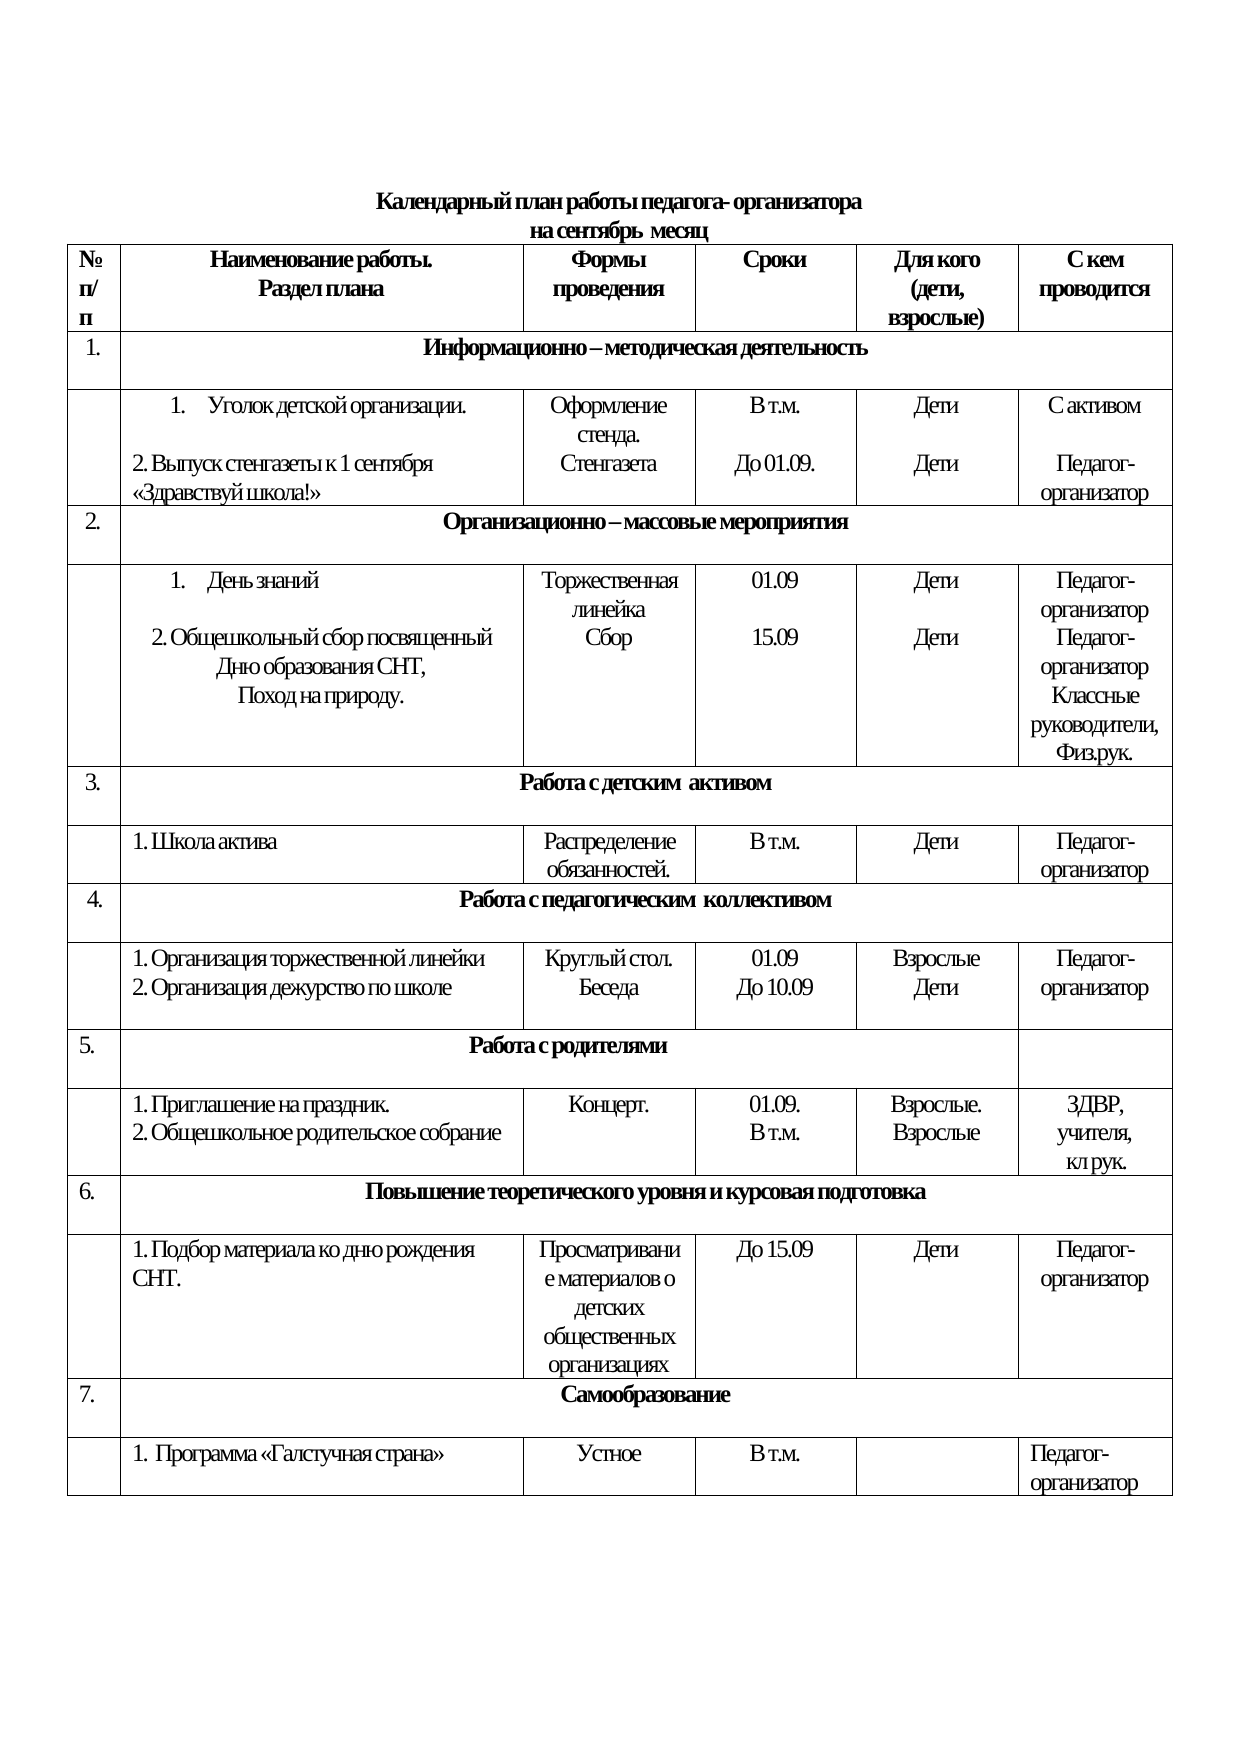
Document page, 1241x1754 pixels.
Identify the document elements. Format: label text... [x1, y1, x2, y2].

table_cell Дети [857, 1235, 1018, 1378]
table_cell [1019, 1030, 1172, 1088]
table_cell Педагог-организатор [1019, 1438, 1172, 1495]
table_cell Устное [524, 1438, 695, 1495]
table_cell Уголок детской организации. 2. Выпуск стенгазеты к 1 сентября «Здравствуй школа!» [121, 390, 523, 505]
table_cell 1. Школа актива [121, 826, 523, 883]
text Календарный план работы педагога- организатора [148, 186, 1093, 215]
table_cell С активом Педагог-организатор [1019, 390, 1172, 505]
table_header Сроки [696, 245, 856, 331]
table_cell Педагог-организатор [1019, 826, 1172, 883]
table_cell Дети Дети [857, 565, 1018, 766]
table_header Наименование работы. Раздел плана [121, 245, 523, 331]
table_header Формы проведения [524, 245, 695, 331]
text на сентябрь месяц [148, 215, 1093, 243]
table_cell Самообразование [121, 1379, 1172, 1437]
table_cell 1. Организация торжественной линейки 2. Организация дежурство по школе [121, 943, 523, 1029]
table_cell День знаний 2. Общешкольный сбор посвященный Дню образования СНТ, Поход на природу. [121, 565, 523, 766]
table_cell 1. Приглашение на праздник. 2. Общешкольное родительское собрание [121, 1089, 523, 1175]
table_cell [68, 826, 120, 883]
table_cell 1. Программа «Галстучная страна» [121, 1438, 523, 1495]
table_header № п/п [68, 245, 120, 331]
table_cell До 15.09 [696, 1235, 856, 1378]
table_cell [68, 565, 120, 766]
table_cell 1. Подбор материала ко дню рождения СНТ. [121, 1235, 523, 1378]
table_cell 01.09 До 10.09 [696, 943, 856, 1029]
table_cell 2. [68, 506, 120, 564]
table_cell Оформление стенда. Стенгазета [524, 390, 695, 505]
table_cell 6. [68, 1176, 120, 1233]
table_cell 7. [68, 1379, 120, 1437]
table_cell [68, 390, 120, 505]
table_cell [68, 943, 120, 1029]
table_cell [68, 1438, 120, 1495]
table_cell Работа с детским активом [121, 767, 1172, 825]
table_cell Дети Дети [857, 390, 1018, 505]
table_cell Педагог-организатор [1019, 1235, 1172, 1378]
table_header С кем проводится [1019, 245, 1172, 331]
table_cell Взрослые. Взрослые [857, 1089, 1018, 1175]
table_cell Педагог-организатор [1019, 943, 1172, 1029]
table_cell Круглый стол. Беседа [524, 943, 695, 1029]
table_cell Работа с родителями [121, 1030, 1018, 1088]
table_cell Дети [857, 826, 1018, 883]
table_cell 01.09. В т.м. [696, 1089, 856, 1175]
table_cell Работа с педагогическим коллективом [121, 884, 1172, 942]
table_cell Распределение обязанностей. [524, 826, 695, 883]
table_cell Концерт. [524, 1089, 695, 1175]
table_cell Торжественная линейка Сбор [524, 565, 695, 766]
table_cell Повышение теоретического уровня и курсовая подготовка [121, 1176, 1172, 1233]
table_cell [68, 1235, 120, 1378]
table_cell Педагог-организатор Педагог-организатор Классные руководители, Физ.рук. [1019, 565, 1172, 766]
table_cell Информационно – методическая деятельность [121, 332, 1172, 389]
table_cell 3. [68, 767, 120, 825]
table_cell [857, 1438, 1018, 1495]
table_cell Взрослые Дети [857, 943, 1018, 1029]
table_cell ЗДВР, учителя, кл рук. [1019, 1089, 1172, 1175]
table_cell 1. [68, 332, 120, 389]
table_cell 01.09 15.09 [696, 565, 856, 766]
table_cell Организационно – массовые мероприятия [121, 506, 1172, 564]
table_cell В т.м. До 01.09. [696, 390, 856, 505]
table_header Для кого (дети, взрослые) [857, 245, 1018, 331]
table_cell В т.м. [696, 1438, 856, 1495]
table_cell [68, 1089, 120, 1175]
table_cell В т.м. [696, 826, 856, 883]
table_cell 4. [68, 884, 120, 942]
table_cell Просматривание материалов о детских общественных организациях [524, 1235, 695, 1378]
table_cell 5. [68, 1030, 120, 1088]
